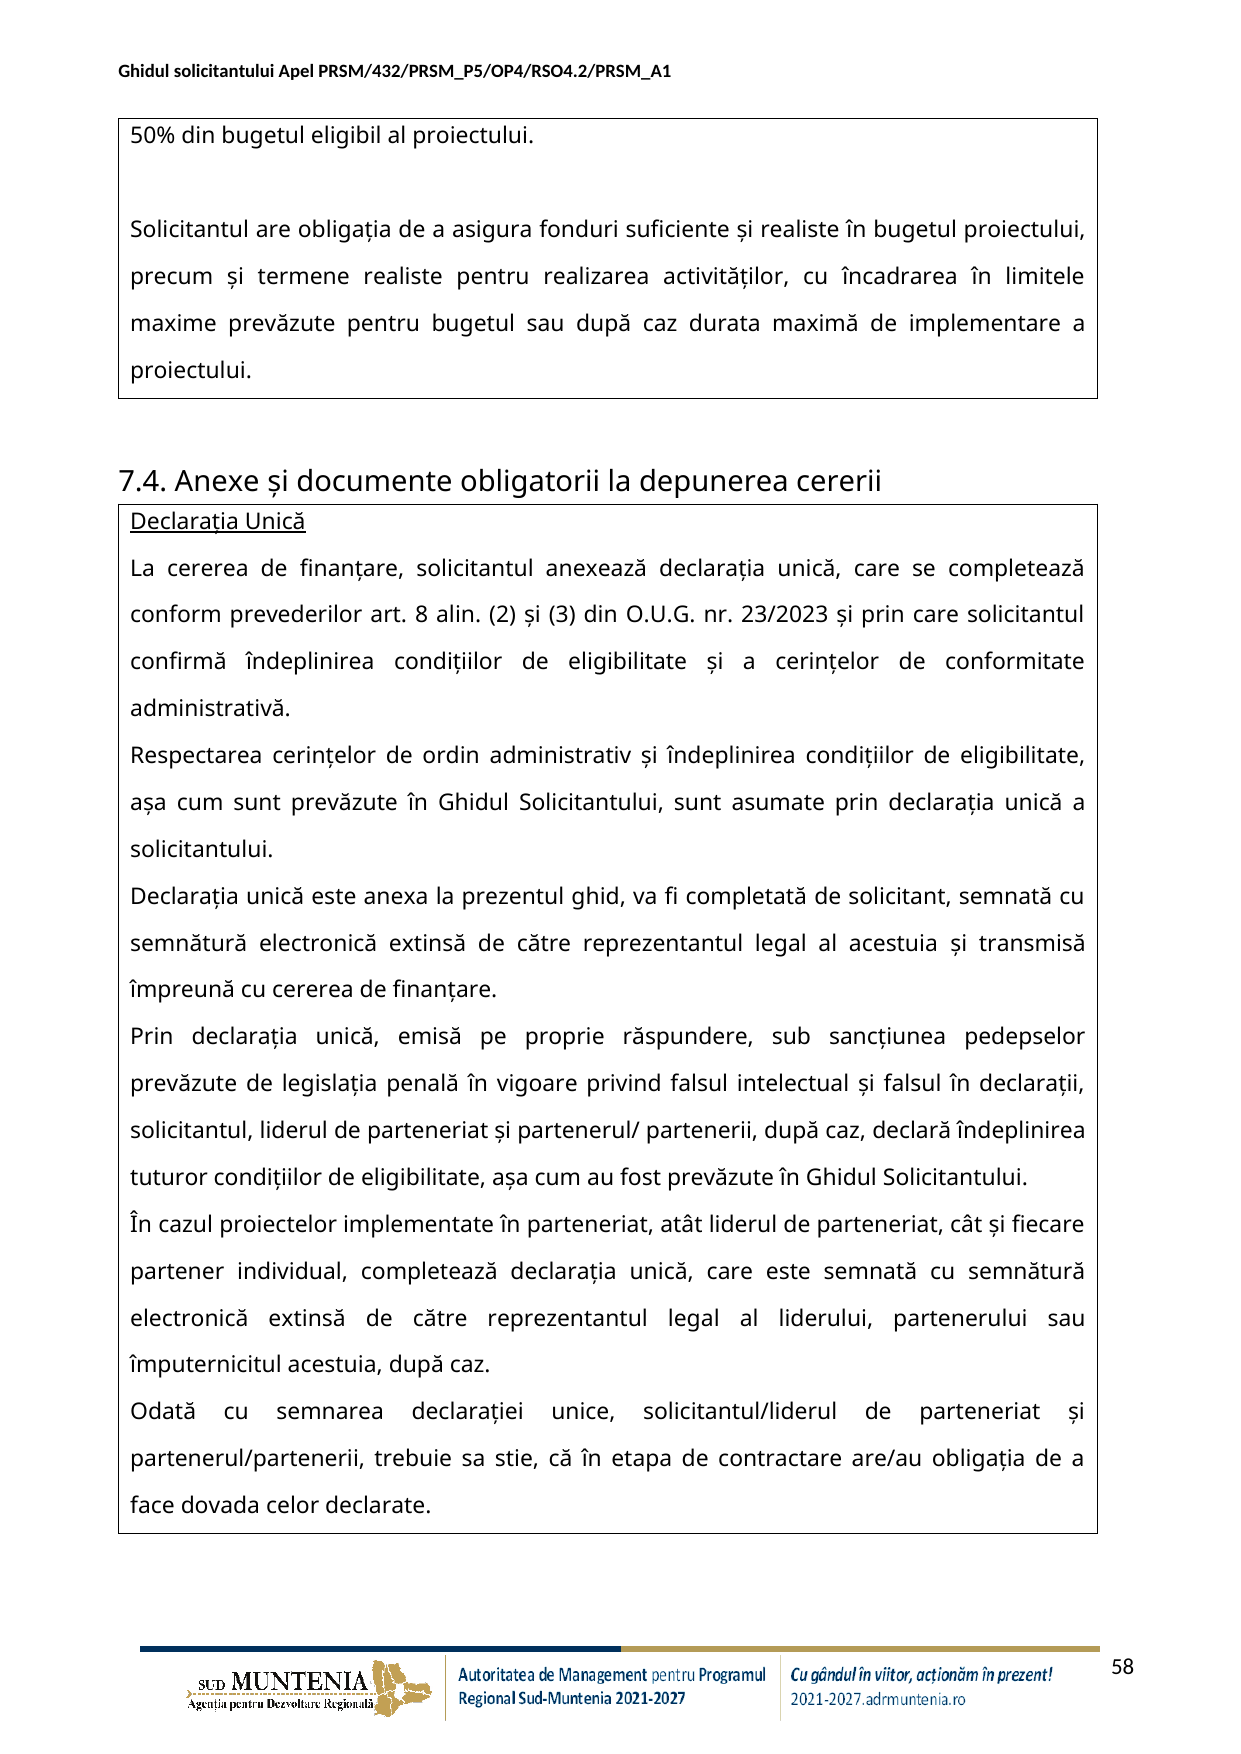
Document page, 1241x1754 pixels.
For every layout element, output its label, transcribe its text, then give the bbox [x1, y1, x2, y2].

picture [140, 1646, 1100, 1721]
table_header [119, 119, 1097, 398]
subtitle 7.4. Anexe și documente obligatorii la depunerea cererii [118, 461, 1134, 500]
table_header Declarația Unică La cererea de finanțare, solicitantul anexează declarația unică, care se completează conform prevederilor art. 8 alin. (2) și (3) din O.U.G. nr. 23/2023 și prin care solicitantul confirmă îndeplinirea condițiilor de eligibilitate și a cerințelor de conformitate administrativă. Respectarea cerințelor de ordin administrativ și îndeplinirea condițiilor de eligibilitate, așa cum sunt prevăzute în Ghidul Solicitantului, sunt asumate prin declarația unică a solicitantului. Declarația unică este anexa la prezentul ghid, va fi completată de solicitant, semnată cu semnătură electronică extinsă de către reprezentantul legal al acestuia şi transmisă împreună cu cererea de finanţare. Prin declarația unică, emisă pe proprie răspundere, sub sancțiunea pedepselor prevăzute de legislația penală în vigoare privind falsul intelectual și falsul în declarații, solicitantul, liderul de parteneriat și partenerul/ partenerii, după caz, declară îndeplinirea tuturor condițiilor de eligibilitate, așa cum au fost prevăzute în Ghidul Solicitantului. În cazul proiectelor implementate în parteneriat, atât liderul de parteneriat, cât și fiecare partener individual, completează declarația unică, care este semnată cu semnătură electronică extinsă de către reprezentantul legal al liderului, partenerului sau împuternicitul acestuia, după caz. Odată cu semnarea declarației unice, solicitantul/liderul de parteneriat și partenerul/partenerii, trebuie sa stie, că în etapa de contractare are/au obligația de a face dovada celor declarate. [119, 505, 1097, 1533]
